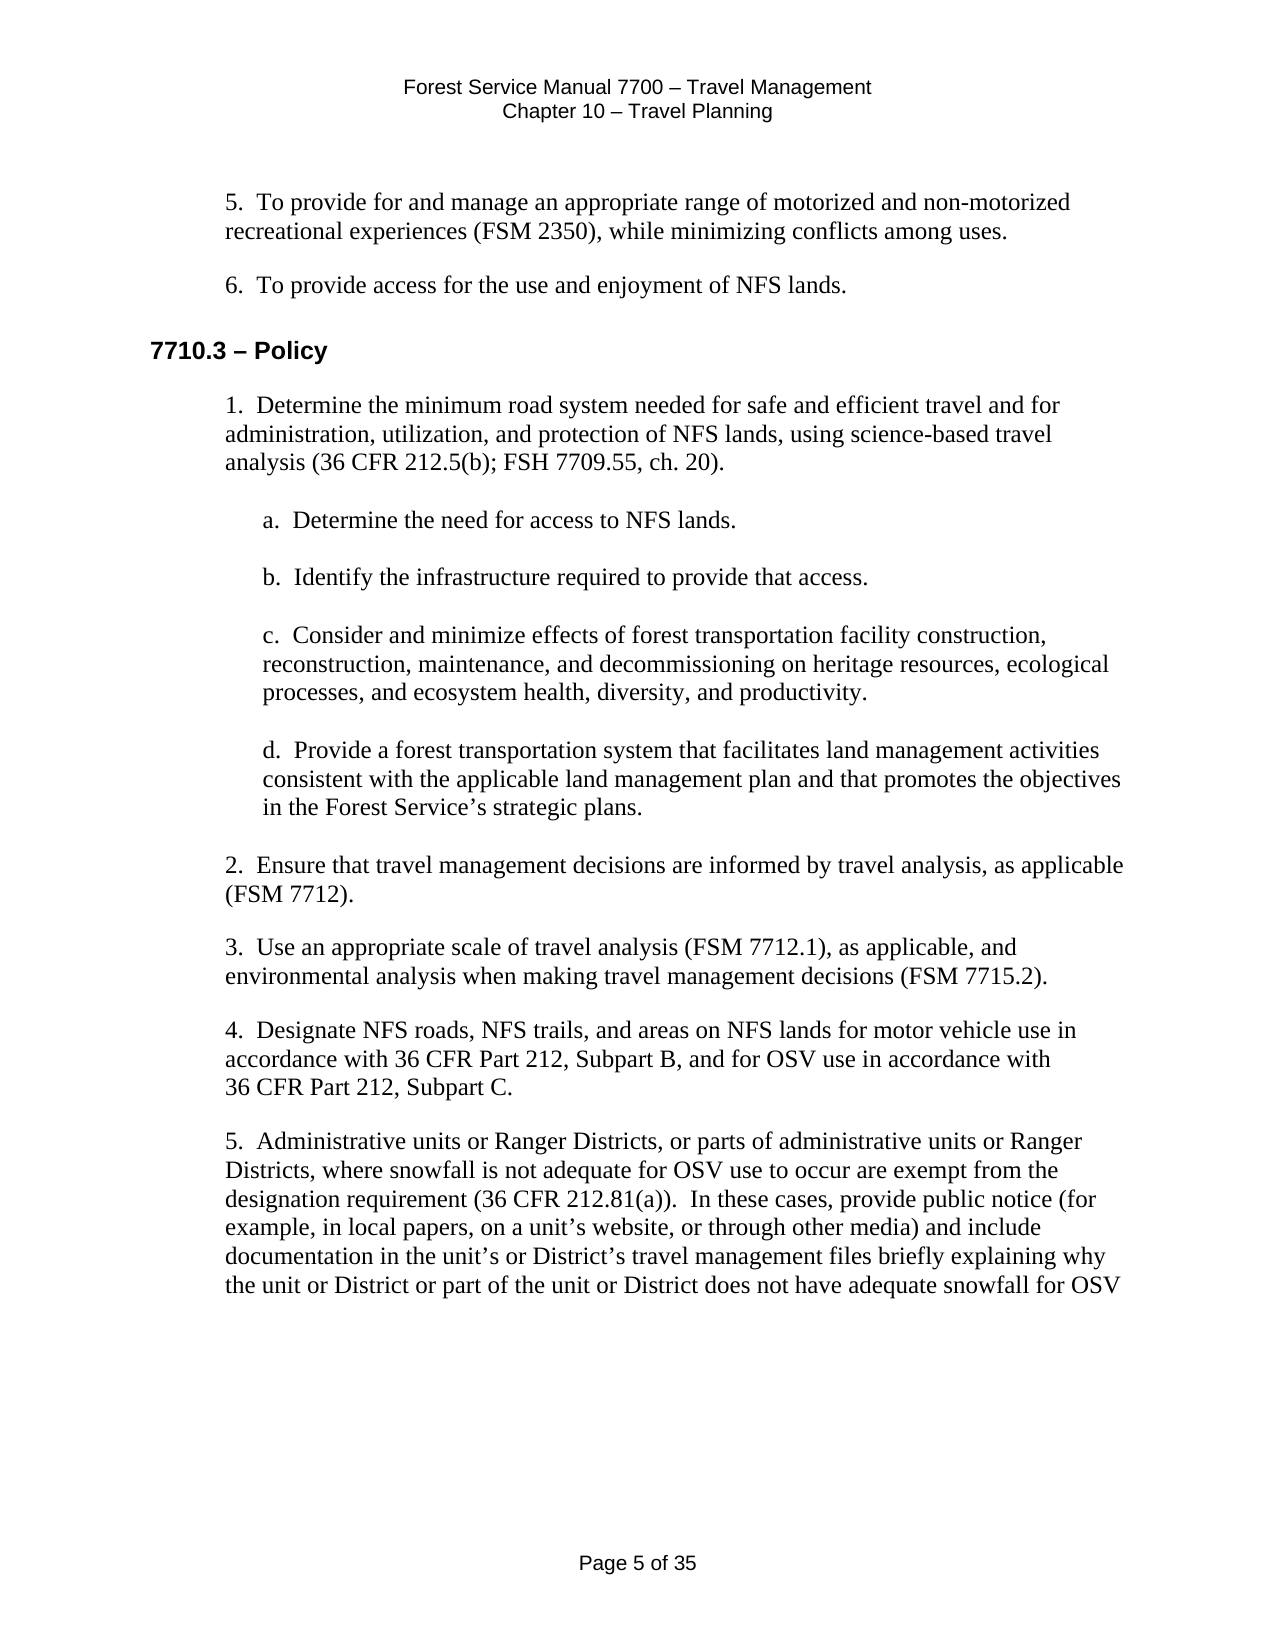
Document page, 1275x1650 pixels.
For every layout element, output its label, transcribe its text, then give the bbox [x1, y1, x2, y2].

list 4. Designate NFS roads, NFS trails, and areas on NFS lands for motor vehicle use in accordance with 36 CFR Part 212, Subpart B, and for OSV use in accordance with 36 CFR Part 212, Subpart C. [225, 1015, 1125, 1101]
text 5. Administrative units or Ranger Districts, or parts of administrative units or Ranger Districts, where snowfall is not adequate for OSV use to occur are exempt from the designation requirement (36 CFR 212.81(a)). In these cases, provide public notice (for example, in local papers, on a unit’s website, or through other media) and include documentation in the unit’s or District’s travel management files briefly explaining why the unit or District or part of the unit or District does not have adequate snowfall for OSV [225, 1126, 1125, 1299]
list 1. Determine the minimum road system needed for safe and efficient travel and for administration, utilization, and protection of NFS lands, using science-based travel analysis (36 CFR 212.5(b); FSH 7709.55, ch. 20). [225, 390, 1125, 476]
list c. Consider and minimize effects of forest transportation facility construction, reconstruction, maintenance, and decommissioning on heritage resources, ecological processes, and ecosystem health, diversity, and productivity. [262, 620, 1125, 706]
list 2. Ensure that travel management decisions are informed by travel analysis, as applicable (FSM 7712). [225, 850, 1125, 907]
list b. Identify the infrastructure required to provide that access. [262, 562, 1125, 591]
list 3. Use an appropriate scale of travel analysis (FSM 7712.1), as applicable, and environmental analysis when making travel management decisions (FSM 7715.2). [225, 932, 1125, 990]
list 5. To provide for and manage an appropriate range of motorized and non-motorized recreational experiences (FSM 2350), while minimizing conflicts among uses. [225, 187, 1125, 245]
subtitle 7710.3 – Policy [150, 336, 1125, 365]
list a. Determine the need for access to NFS lands. [262, 505, 1125, 534]
list 6. To provide access for the use and enjoyment of NFS lands. [225, 270, 1125, 299]
list d. Provide a forest transportation system that facilitates land management activities consistent with the applicable land management plan and that promotes the objectives in the Forest Service’s strategic plans. [262, 735, 1125, 821]
